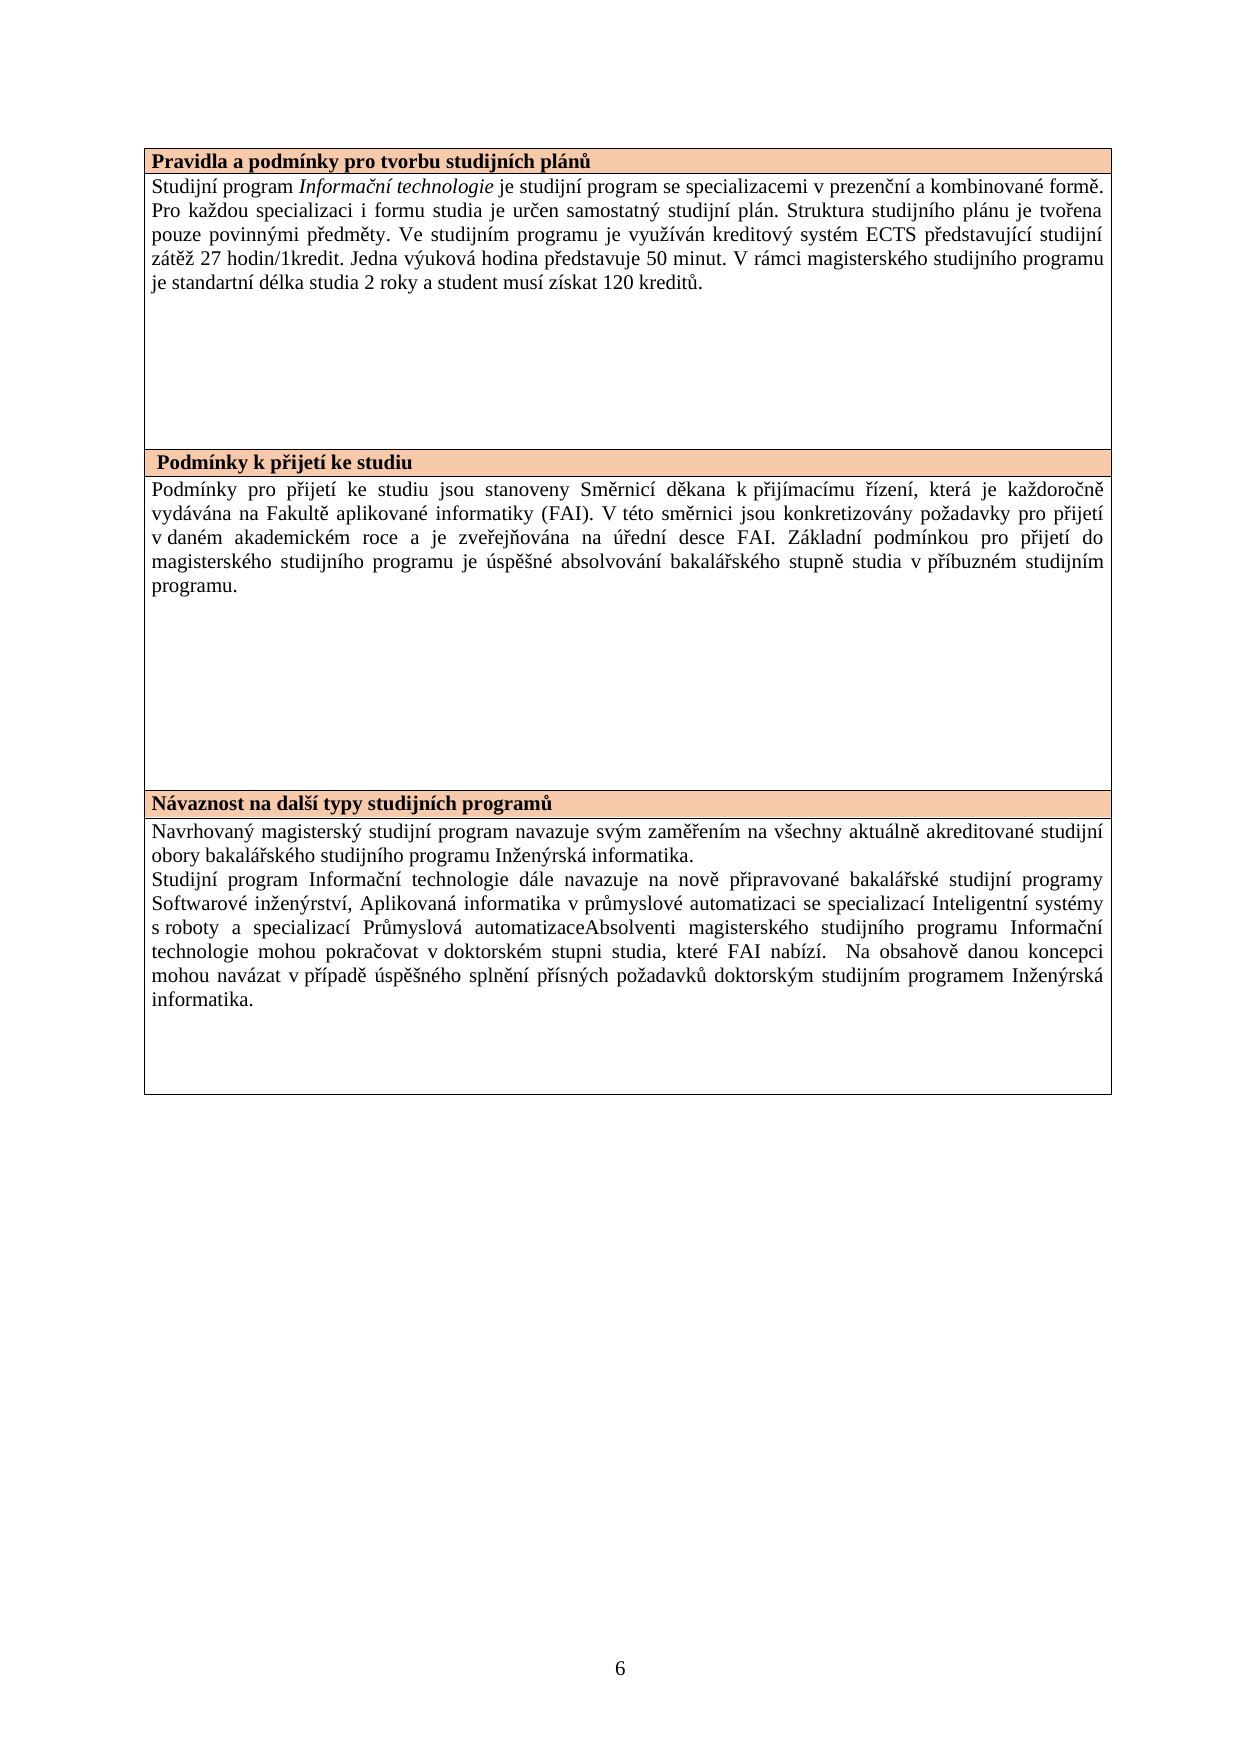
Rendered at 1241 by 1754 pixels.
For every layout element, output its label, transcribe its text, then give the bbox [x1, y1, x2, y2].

table_cell Studijní program Informační technologie je studijní program se specializacemi v prezenční a kombinované formě. Pro každou specializaci i formu studia je určen samostatný studijní plán. Struktura studijního plánu je tvořena pouze povinnými předměty. Ve studijním programu je využíván kreditový systém ECTS představující studijní zátěž 27 hodin/1kredit. Jedna výuková hodina představuje 50 minut. V rámci magisterského studijního programu je standartní délka studia 2 roky a student musí získat 120 kreditů. [145, 174, 1111, 449]
table_cell Podmínky pro přijetí ke studiu jsou stanoveny Směrnicí děkana k přijímacímu řízení, která je každoročně vydávána na Fakultě aplikované informatiky (FAI). V této směrnici jsou konkretizovány požadavky pro přijetí v daném akademickém roce a je zveřejňována na úřední desce FAI. Základní podmínkou pro přijetí do magisterského studijního programu je úspěšné absolvování bakalářského stupně studia v příbuzném studijním programu. [145, 477, 1111, 789]
table_cell Navrhovaný magisterský studijní program navazuje svým zaměřením na všechny aktuálně akreditované studijní obory bakalářského studijního programu Inženýrská informatika. Studijní program Informační technologie dále navazuje na nově připravované bakalářské studijní programy Softwarové inženýrství, Aplikovaná informatika v průmyslové automatizaci se specializací Inteligentní systémy s roboty a specializací Průmyslová automatizaceAbsolventi magisterského studijního programu Informační technologie mohou pokračovat v doktorském stupni studia, které FAI nabízí. Na obsahově danou koncepci mohou navázat v případě úspěšného splnění přísných požadavků doktorským studijním programem Inženýrská informatika. [145, 819, 1111, 1094]
table_header Pravidla a podmínky pro tvorbu studijních plánů [145, 149, 1111, 173]
table_cell Návaznost na další typy studijních programů [145, 791, 1111, 817]
table_cell Podmínky k přijetí ke studiu [145, 450, 1111, 476]
